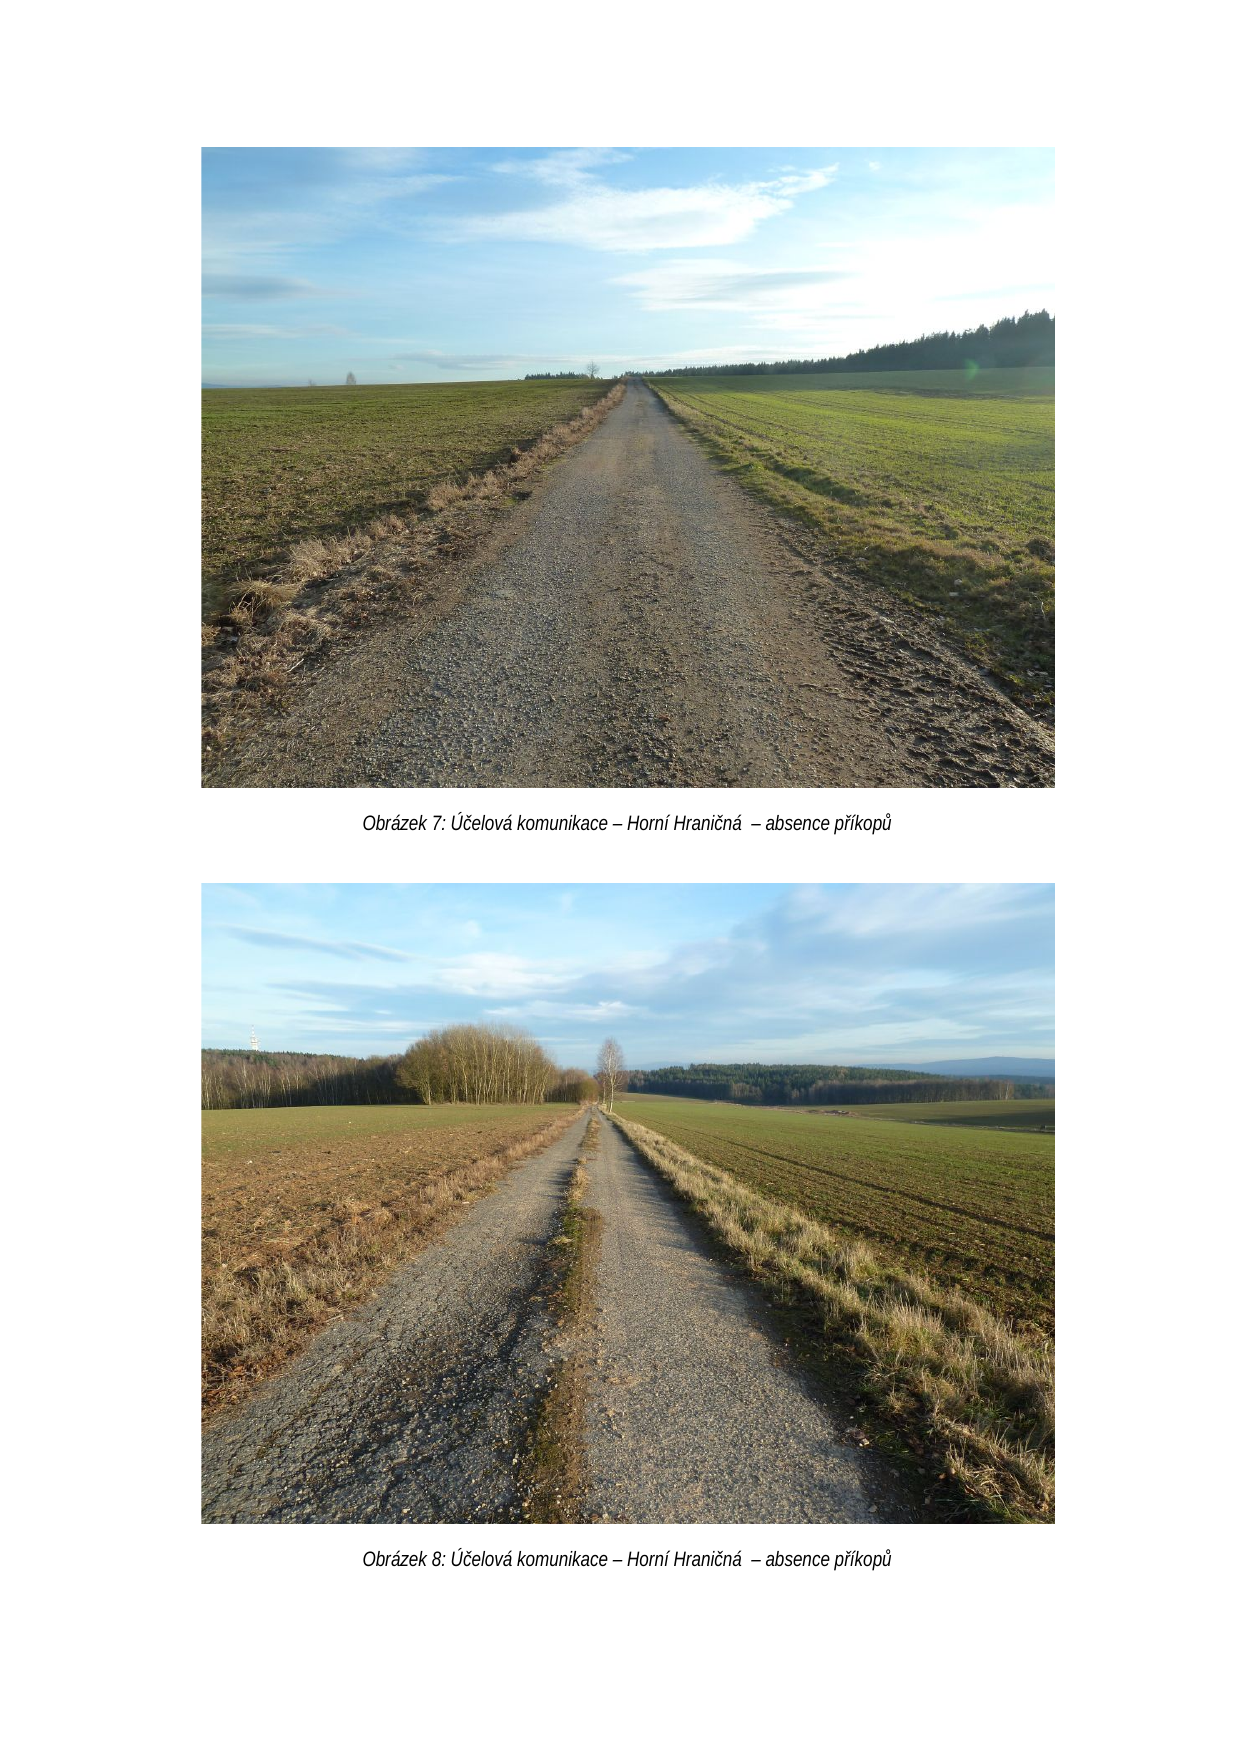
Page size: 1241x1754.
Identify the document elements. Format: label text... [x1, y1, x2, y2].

picture [201, 883, 1055, 1524]
text Obrázek 7: Účelová komunikace – Horní Hraničná – absence příkopů [94, 811, 1162, 834]
picture [201, 147, 1055, 788]
text Obrázek 8: Účelová komunikace – Horní Hraničná – absence příkopů [94, 1547, 1162, 1571]
